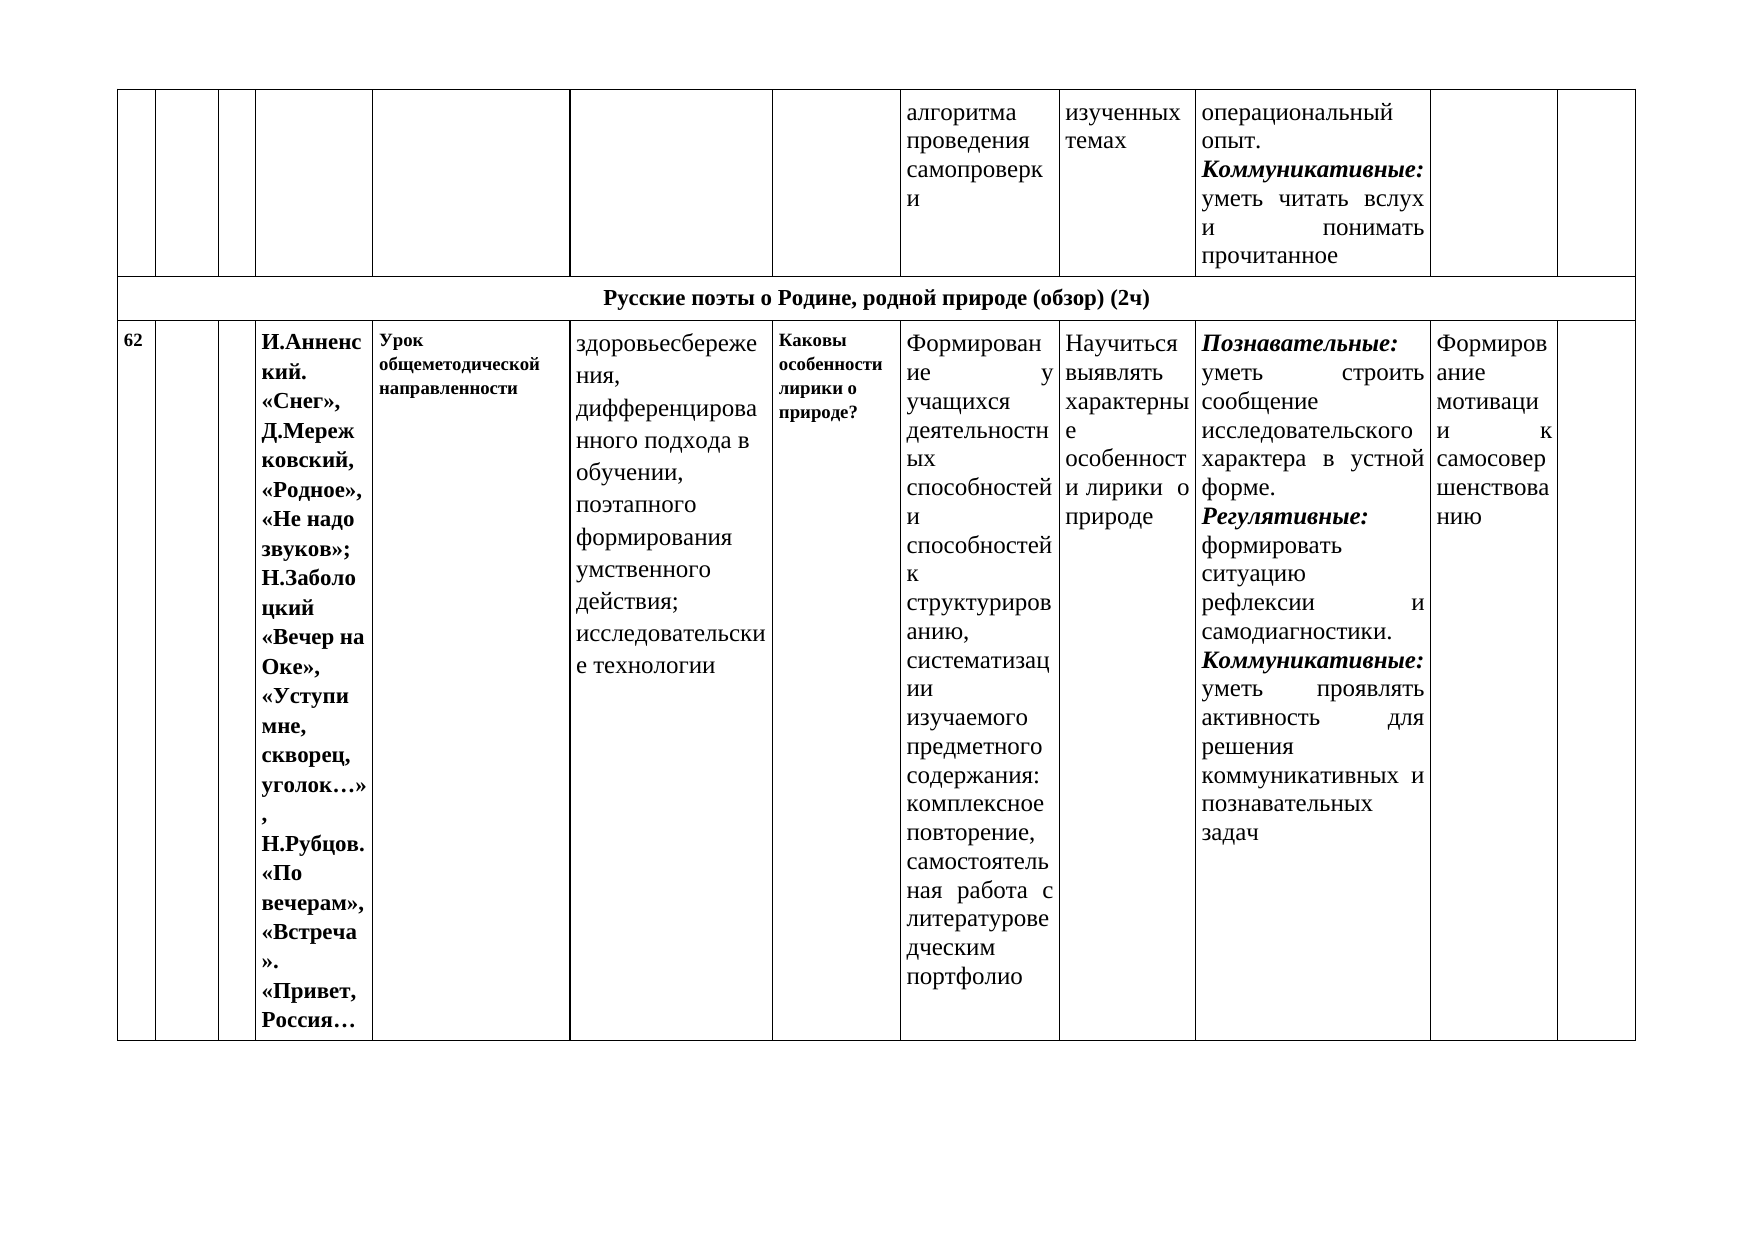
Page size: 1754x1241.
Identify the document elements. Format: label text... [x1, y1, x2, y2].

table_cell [773, 321, 900, 1040]
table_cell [901, 90, 1059, 276]
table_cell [256, 90, 372, 276]
table_cell 62 [118, 321, 155, 1040]
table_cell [571, 321, 772, 1040]
table_cell [219, 321, 255, 1040]
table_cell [1431, 90, 1557, 276]
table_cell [1431, 321, 1557, 1040]
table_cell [1196, 90, 1430, 276]
table_cell Русские поэты о Родине, родной природе (обзор) (2ч) [118, 277, 1635, 320]
table_cell [1558, 321, 1635, 1040]
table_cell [1196, 321, 1430, 1040]
table_cell 61 [118, 90, 155, 276]
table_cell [901, 321, 1059, 1040]
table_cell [773, 90, 900, 276]
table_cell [1060, 90, 1195, 276]
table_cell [373, 90, 569, 276]
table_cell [256, 321, 372, 1040]
table_cell [156, 321, 218, 1040]
table_cell [1558, 90, 1635, 276]
table_cell [156, 90, 218, 276]
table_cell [1060, 321, 1195, 1040]
table_cell [219, 90, 255, 276]
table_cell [571, 90, 772, 276]
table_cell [373, 321, 569, 1040]
